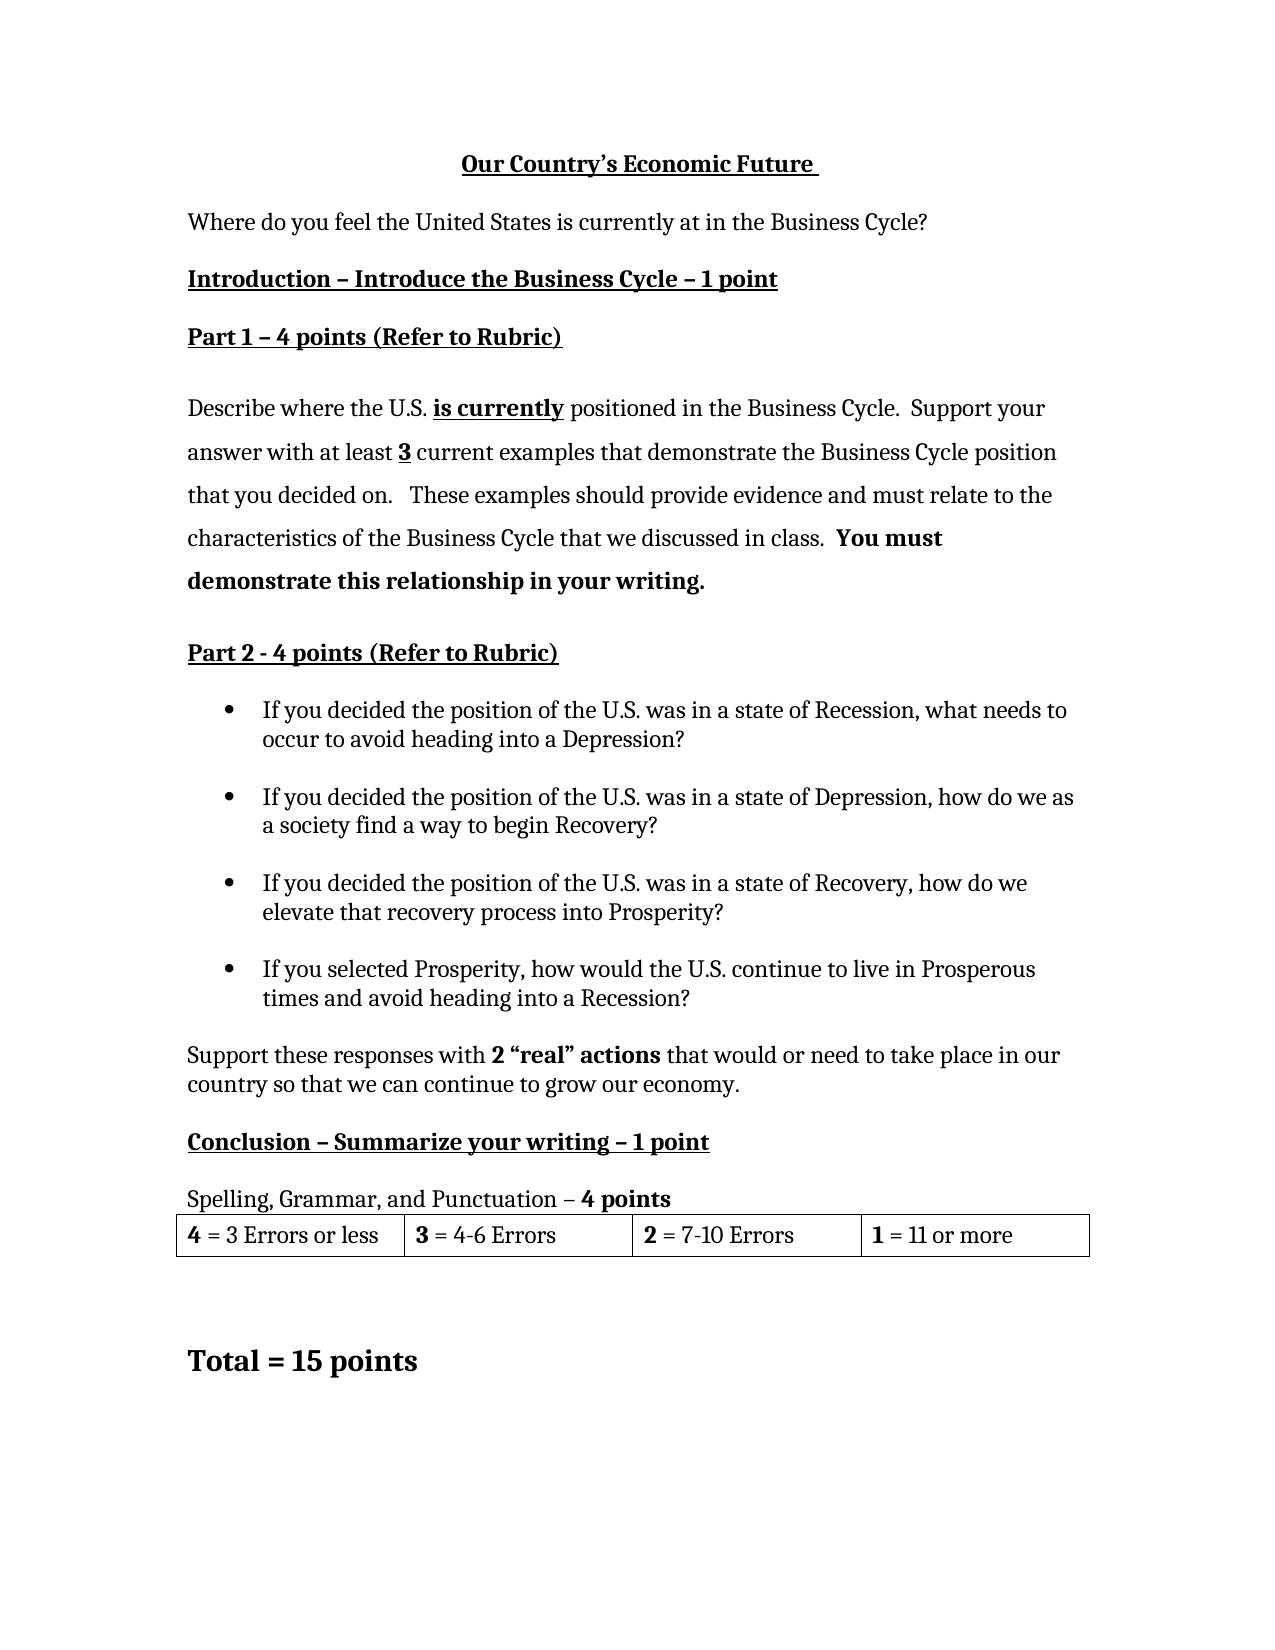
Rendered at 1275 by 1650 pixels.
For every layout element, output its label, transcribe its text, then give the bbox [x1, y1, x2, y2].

list If you selected Prosperity, how would the U.S. continue to live in Prosperous times and avoid heading into a Recession? [225, 955, 1087, 1012]
table_header 3 = 4-6 Errors [405, 1215, 632, 1256]
table_header 1 = 11 or more [862, 1215, 1089, 1256]
table_header 4 = 3 Errors or less [177, 1215, 404, 1256]
text Support these responses with 2 “real” actions that would or need to take place in our country so that we can continue to grow our economy. [187, 1041, 1087, 1099]
text Conclusion – Summarize your writing – 1 point [187, 1127, 1087, 1156]
text Introduction – Introduce the Business Cycle – 1 point [187, 265, 1087, 294]
text Our Country’s Economic Future [187, 150, 1087, 179]
text Part 1 – 4 points (Refer to Rubric) [187, 322, 1087, 351]
list If you decided the position of the U.S. was in a state of Recession, what needs to occur to avoid heading into a Depression? [225, 696, 1087, 754]
text Total = 15 points [187, 1343, 1087, 1379]
list If you decided the position of the U.S. was in a state of Recovery, how do we elevate that recovery process into Prosperity? [225, 869, 1087, 926]
list If you decided the position of the U.S. was in a state of Depression, how do we as a society find a way to begin Recovery? [225, 782, 1087, 840]
table_header 2 = 7-10 Errors [633, 1215, 861, 1256]
text Spelling, Grammar, and Punctuation – 4 points [187, 1185, 1087, 1214]
text Part 2 - 4 points (Refer to Rubric) [187, 639, 1087, 667]
text Describe where the U.S. is currently positioned in the Business Cycle. Support your answer with at least 3 current examples that demonstrate the Business Cycle position that you decided on. These examples should provide evidence and must relate to the characteristics of the Business Cycle that we discussed in class. You must demonstrate this relationship in your writing. [187, 394, 1087, 596]
text Where do you feel the United States is currently at in the Business Cycle? [187, 207, 1087, 236]
